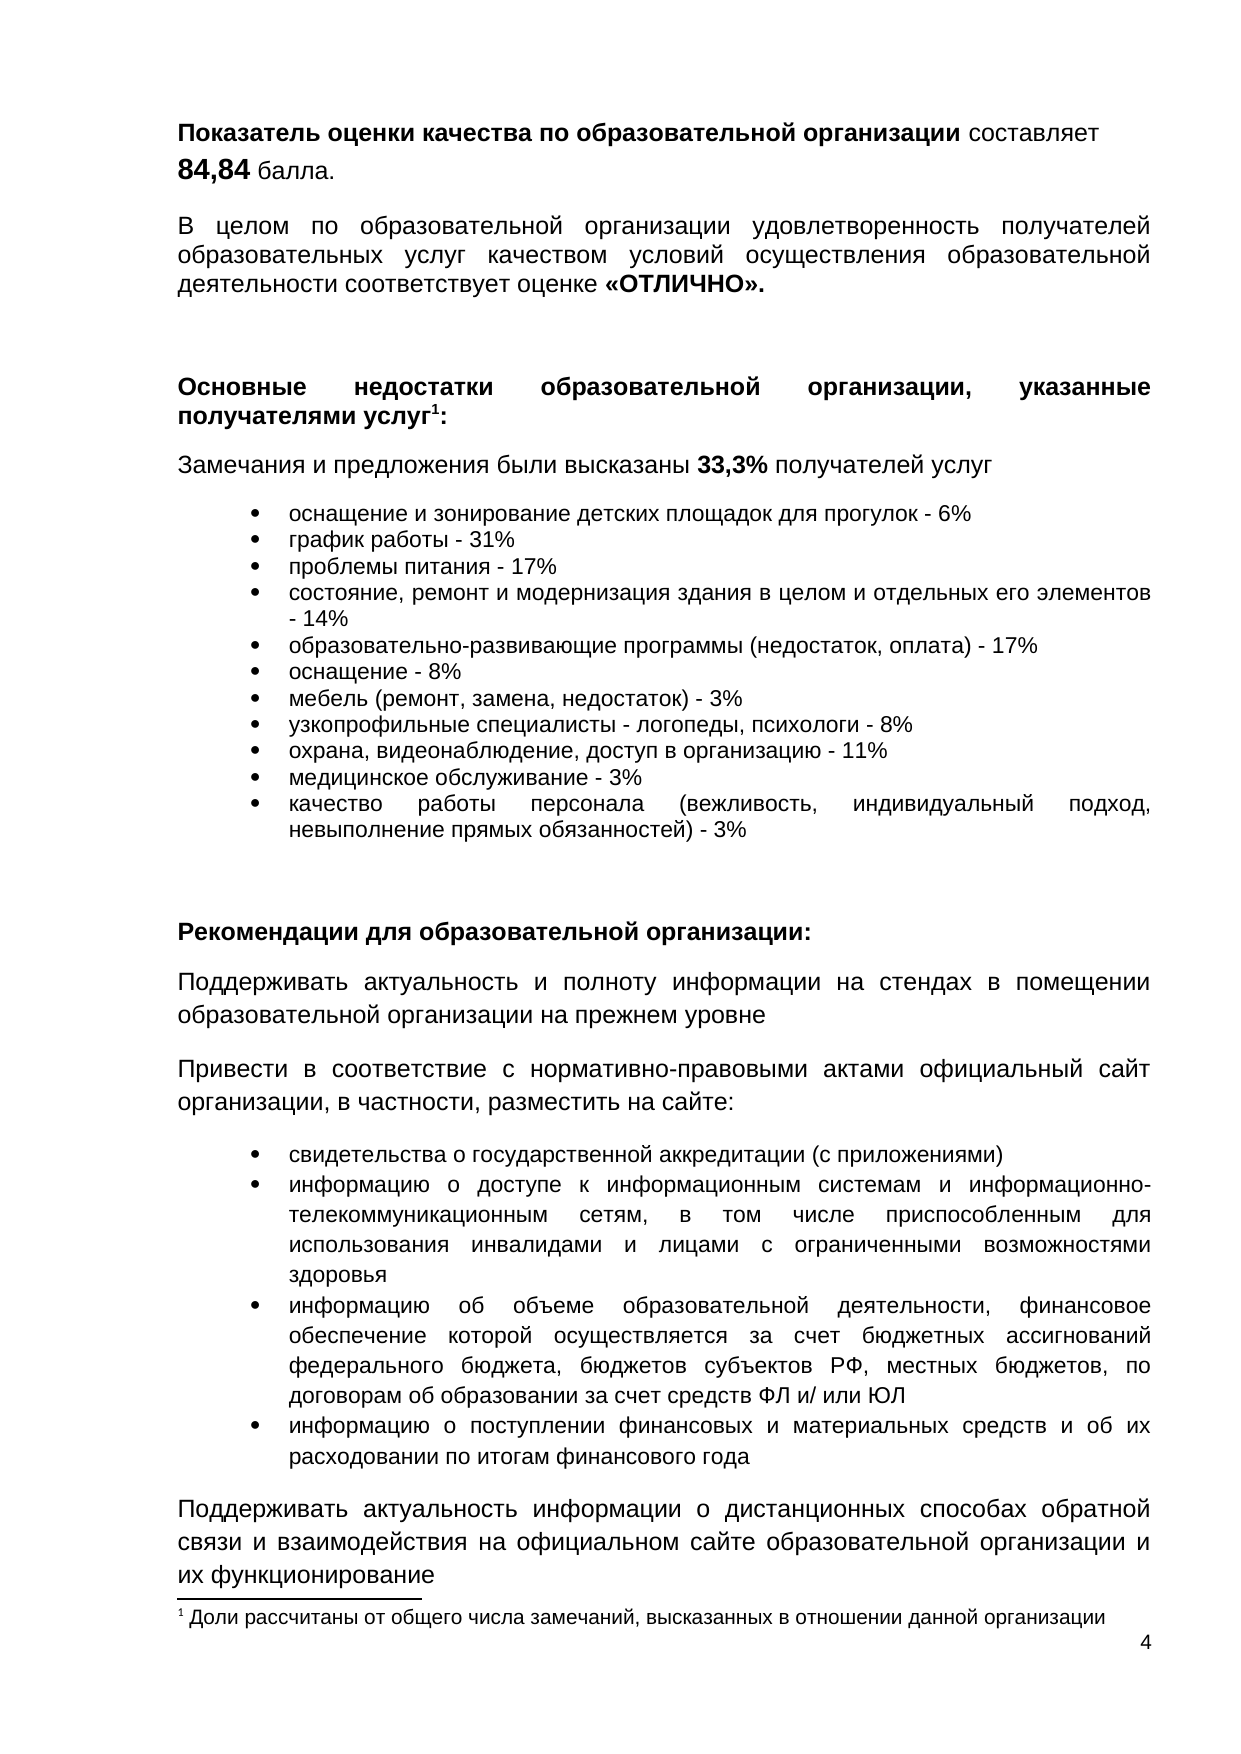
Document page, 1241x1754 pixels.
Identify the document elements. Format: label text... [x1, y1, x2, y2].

list информацию о доступе к информационным системам и информационно-телекоммуникационным сетям, в том числе приспособленным для использования инвалидами и лицами с ограниченными возможностями здоровья [251, 1171, 1152, 1288]
text Замечания и предложения были высказаны 33,3% получателей услуг [177, 450, 1152, 479]
text Показатель оценки качества по образовательной организации составляет 84,84 балла. [177, 118, 1152, 185]
text Основные недостатки образовательной организации, указанные получателями услуг: [177, 372, 1152, 429]
list график работы - 31% [251, 526, 1152, 553]
list состояние, ремонт и модернизация здания в целом и отдельных его элементов - 14% [251, 579, 1152, 632]
text Поддерживать актуальность информации о дистанционных способах обратной связи и взаимодействия на официальном сайте образовательной организации и их функционирование [177, 1494, 1152, 1588]
list узкопрофильные специалисты - логопеды, психологи - 8% [251, 711, 1152, 737]
list свидетельства о государственной аккредитации (с приложениями) [251, 1141, 1152, 1167]
text Поддерживать актуальность и полноту информации на стендах в помещении образовательной организации на прежнем уровне [177, 967, 1152, 1028]
list мебель (ремонт, замена, недостаток) - 3% [251, 684, 1152, 711]
list охрана, видеонаблюдение, доступ в организацию - 11% [251, 737, 1152, 763]
list проблемы питания - 17% [251, 553, 1152, 579]
list информацию об объеме образовательной деятельности, финансовое обеспечение которой осуществляется за счет бюджетных ассигнований федерального бюджета, бюджетов субъектов РФ, местных бюджетов, по договорам об образовании за счет средств ФЛ и/ или ЮЛ [251, 1292, 1152, 1408]
list образовательно-развивающие программы (недостаток, оплата) - 17% [251, 632, 1152, 658]
list информацию о поступлении финансовых и материальных средств и об их расходовании по итогам финансового года [251, 1412, 1152, 1469]
list оснащение - 8% [251, 658, 1152, 684]
list качество работы персонала (вежливость, индивидуальный подход, невыполнение прямых обязанностей) - 3% [251, 790, 1152, 843]
list медицинское обслуживание - 3% [251, 763, 1152, 790]
text В целом по образовательной организации удовлетворенность получателей образовательных услуг качеством условий осуществления образовательной деятельности соответствует оценке «ОТЛИЧНО». [177, 211, 1152, 297]
text Рекомендации для образовательной организации: [177, 917, 1152, 946]
list оснащение и зонирование детских площадок для прогулок - 6% [251, 500, 1152, 526]
text Привести в соответствие с нормативно-правовыми актами официальный сайт организации, в частности, разместить на сайте: [177, 1054, 1152, 1115]
